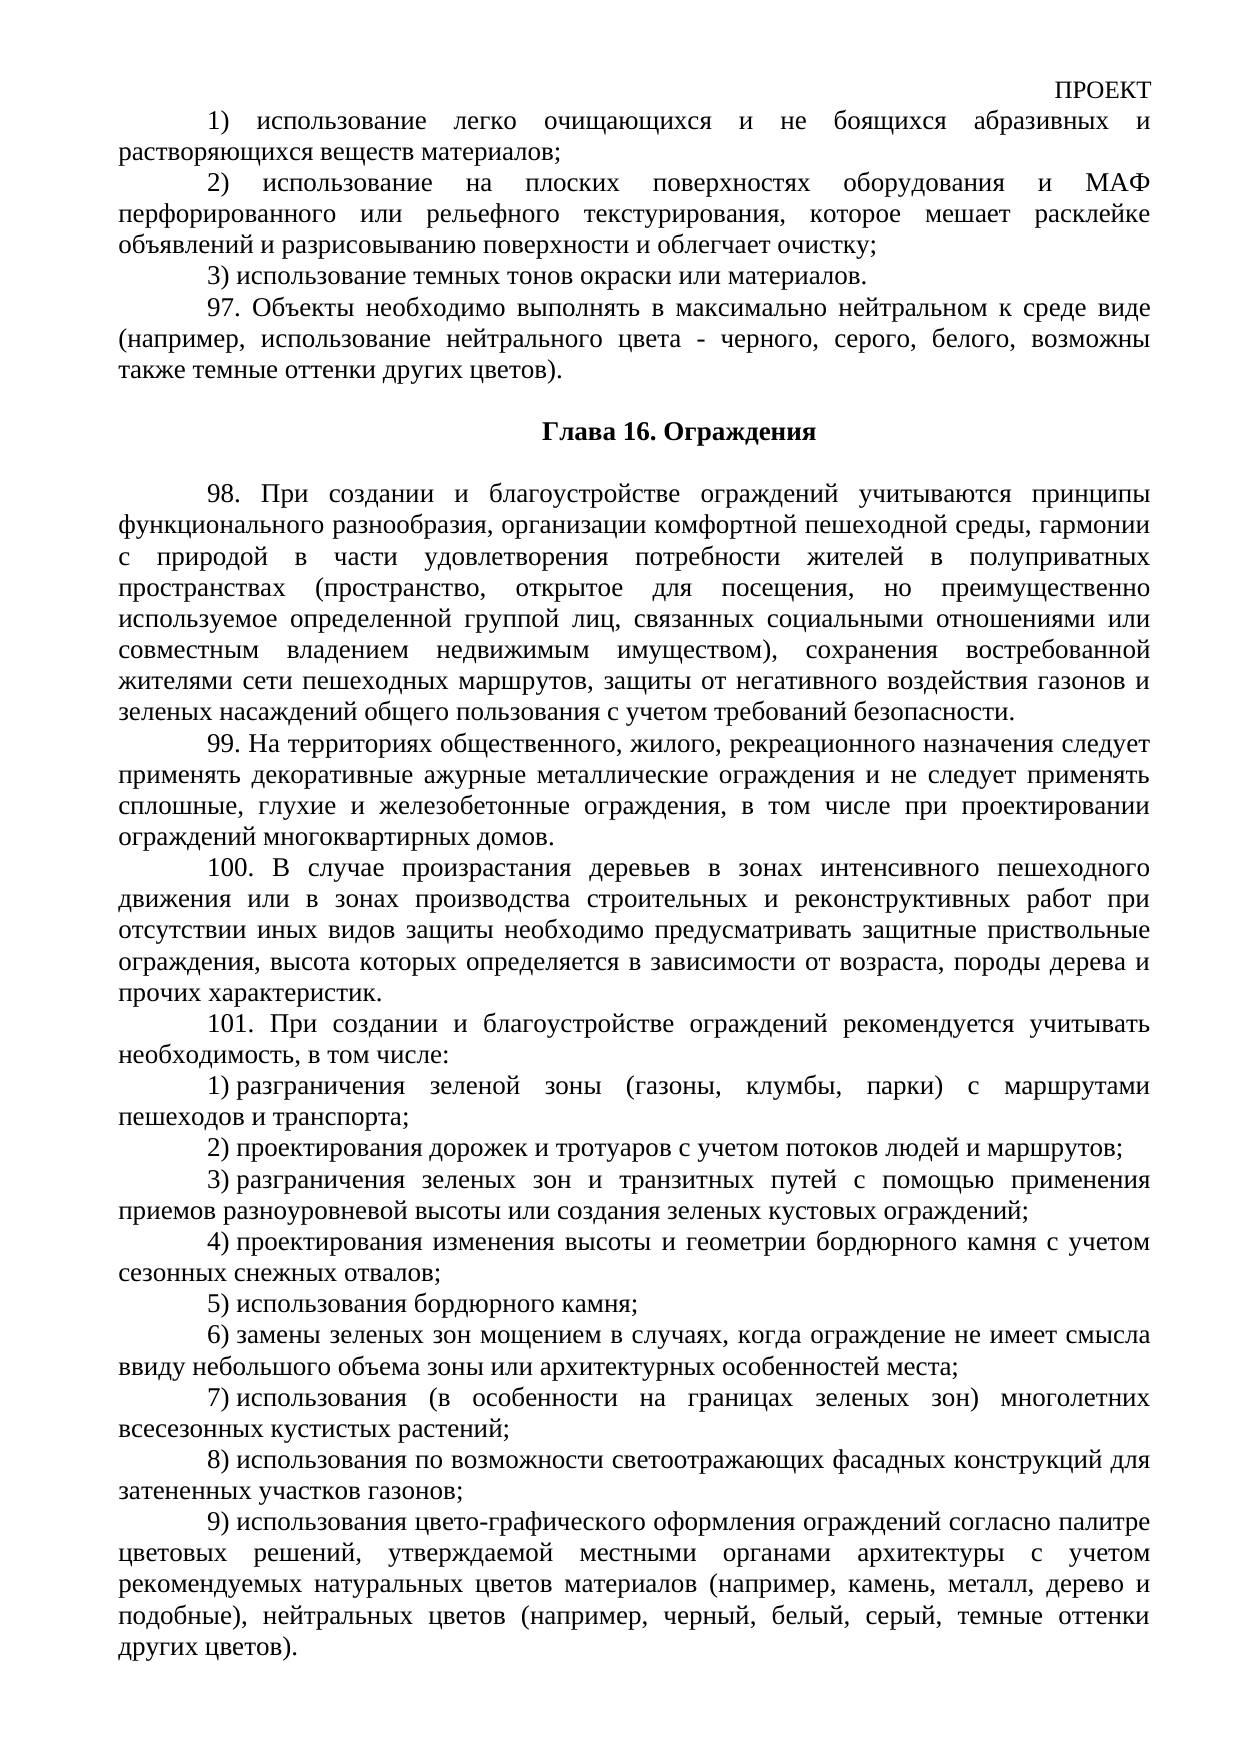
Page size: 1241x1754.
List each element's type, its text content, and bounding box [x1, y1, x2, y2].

text 1) использование легко очищающихся и не боящихся абразивных и растворяющихся веществ материалов; [118, 104, 1152, 166]
list проектирования дорожек и тротуаров с учетом потоков людей и маршрутов; [118, 1132, 1152, 1163]
list замены зеленых зон мощением в случаях, когда ограждение не имеет смысла ввиду небольшого объема зоны или архитектурных особенностей места; [118, 1318, 1152, 1381]
list разграничения зеленых зон и транзитных путей с помощью применения приемов разноуровневой высоты или создания зеленых кустовых ограждений; [118, 1163, 1152, 1225]
list использования (в особенности на границах зеленых зон) многолетних всесезонных кустистых растений; [118, 1381, 1152, 1443]
list разграничения зеленой зоны (газоны, клумбы, парки) с маршрутами пешеходов и транспорта; [118, 1069, 1152, 1132]
list использования бордюрного камня; [118, 1287, 1152, 1318]
text 98. При создании и благоустройстве ограждений учитываются принципы функционального разнообразия, организации комфортной пешеходной среды, гармонии с природой в части удовлетворения потребности жителей в полуприватных пространствах (пространство, открытое для посещения, но преимущественно используемое определенной группой лиц, связанных социальными отношениями или совместным владением недвижимым имуществом), сохранения востребованной жителями сети пешеходных маршрутов, защиты от негативного воздействия газонов и зеленых насаждений общего пользования с учетом требований безопасности. [118, 477, 1152, 727]
list проектирования изменения высоты и геометрии бордюрного камня с учетом сезонных снежных отвалов; [118, 1225, 1152, 1287]
list использования цвето-графического оформления ограждений согласно палитре цветовых решений, утверждаемой местными органами архитектуры с учетом рекомендуемых натуральных цветов материалов (например, камень, металл, дерево и подобные), нейтральных цветов (например, черный, белый, серый, темные оттенки других цветов). [118, 1505, 1152, 1661]
text 3) использование темных тонов окраски или материалов. [118, 259, 1152, 291]
list использования по возможности светоотражающих фасадных конструкций для затененных участков газонов; [118, 1443, 1152, 1505]
text Глава 16. Ограждения [118, 415, 1152, 446]
text 100. В случае произрастания деревьев в зонах интенсивного пешеходного движения или в зонах производства строительных и реконструктивных работ при отсутствии иных видов защиты необходимо предусматривать защитные приствольные ограждения, высота которых определяется в зависимости от возраста, породы дерева и прочих характеристик. [118, 851, 1152, 1007]
text 97. Объекты необходимо выполнять в максимально нейтральном к среде виде (например, использование нейтрального цвета - черного, серого, белого, возможны также темные оттенки других цветов). [118, 291, 1152, 384]
text 101. При создании и благоустройстве ограждений рекомендуется учитывать необходимость, в том числе: [118, 1007, 1152, 1069]
text 99. На территориях общественного, жилого, рекреационного назначения следует применять декоративные ажурные металлические ограждения и не следует применять сплошные, глухие и железобетонные ограждения, в том числе при проектировании ограждений многоквартирных домов. [118, 727, 1152, 851]
text 2) использование на плоских поверхностях оборудования и МАФ перфорированного или рельефного текстурирования, которое мешает расклейке объявлений и разрисовыванию поверхности и облегчает очистку; [118, 166, 1152, 259]
